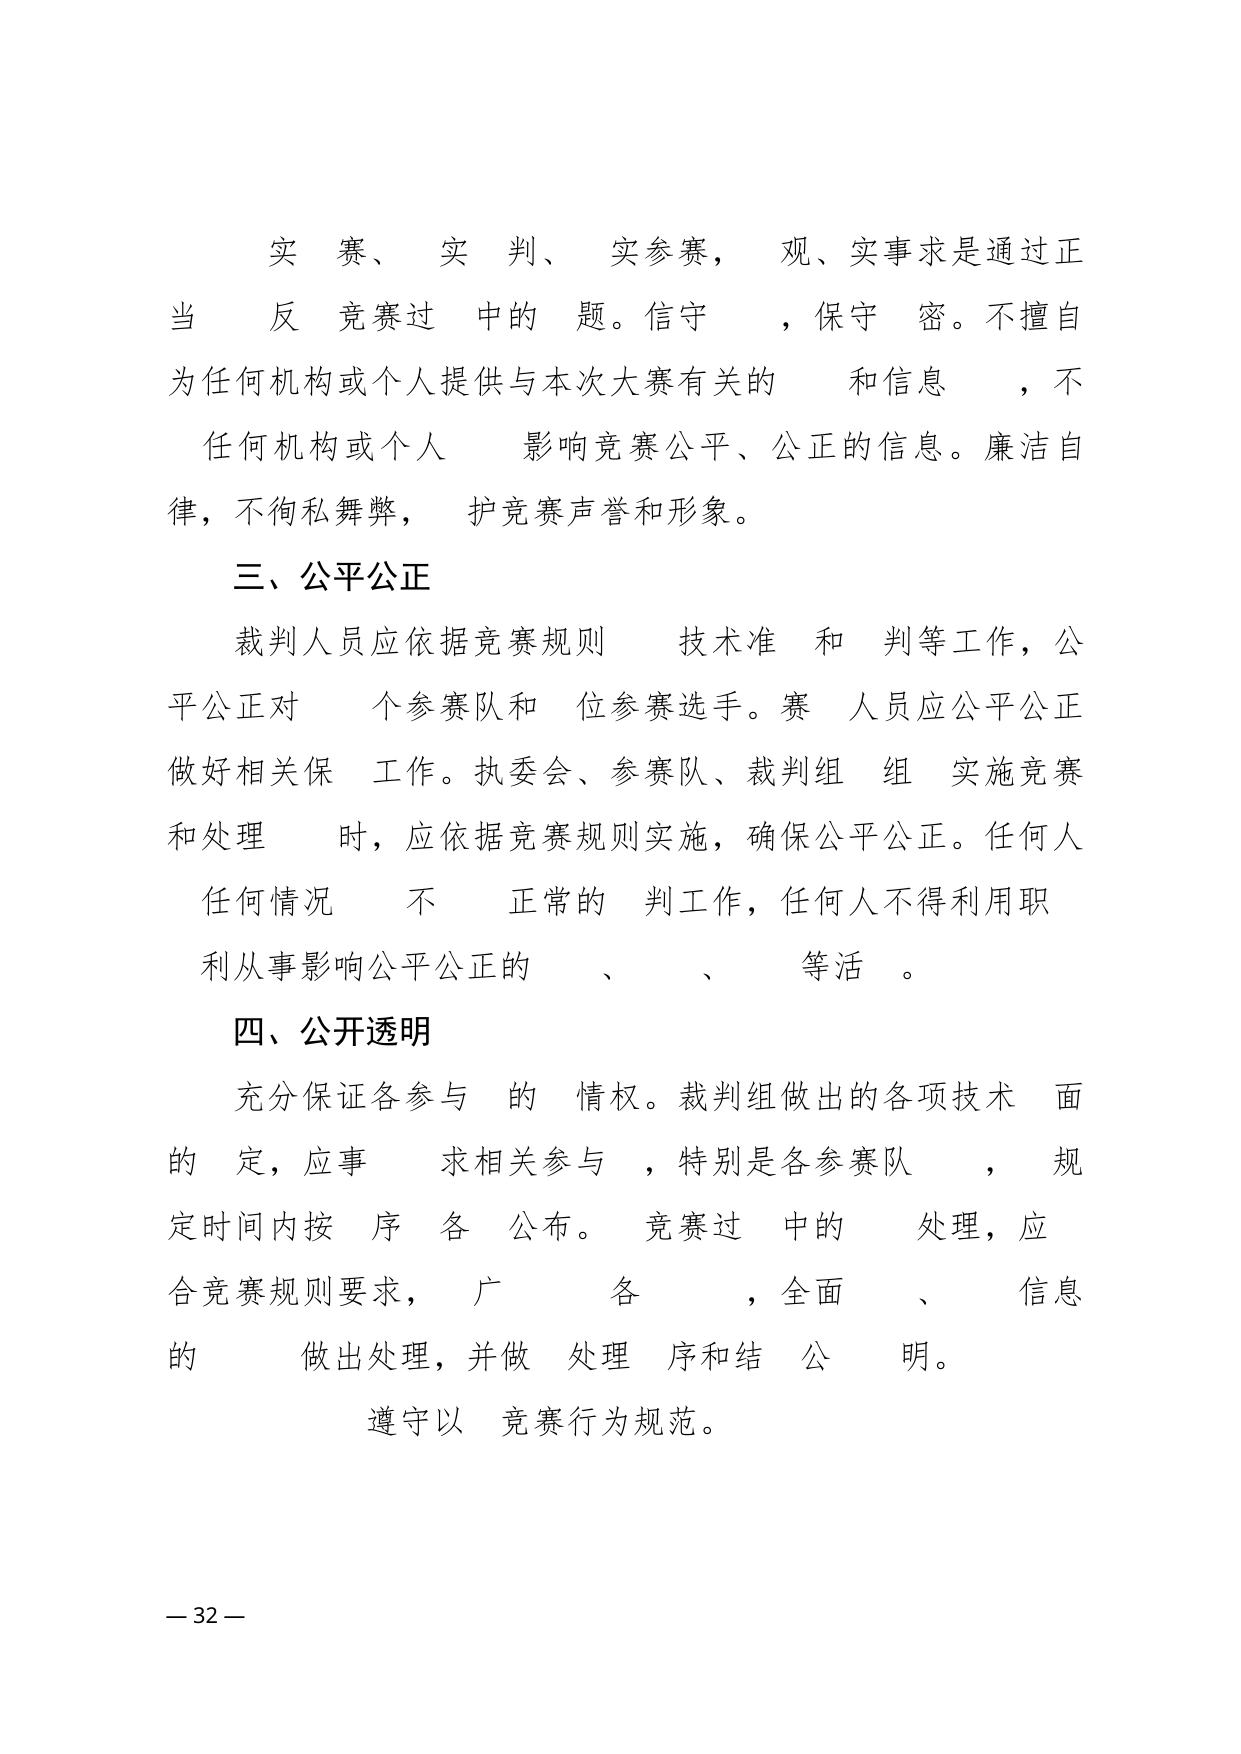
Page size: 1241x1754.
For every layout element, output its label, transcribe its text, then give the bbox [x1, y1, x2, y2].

text 我们承诺遵守以上竞赛行为规范。 [165, 1387, 1087, 1452]
text 裁判人员应依据竞赛规则开展技术准备和评判等工作，公平公正对待每个参赛队和每位参赛选手。赛务人员应公平公正做好相关保障工作。执委会、参赛队、裁判组在组织实施竞赛和处理争议时，应依据竞赛规则实施，确保公平公正。任何人在任何情况下都不干预正常的评判工作，任何人不得利用职务便利从事影响公平公正的培训、推销、赞助等活动。 [165, 607, 1087, 997]
text 诚实办赛、诚实评判、诚实参赛，客观、实事求是通过正当渠道反映竞赛过程中的问题。信守承诺，保守秘密。不擅自为任何机构或个人提供与本次大赛有关的培训和信息咨询，不向任何机构或个人透露影响竞赛公平、公正的信息。廉洁自律，不徇私舞弊，维护竞赛声誉和形象。 [165, 217, 1087, 542]
text 四、公开透明 [165, 997, 1087, 1062]
text 三、公平公正 [165, 542, 1087, 607]
text 充分保证各参与方的知情权。裁判组做出的各项技术方面的决定，应事先征求相关参与方，特别是各参赛队意见，在规定时间内按程序向各方公布。在竞赛过程中的争议处理，应符合竞赛规则要求，在广泛听取各方意见，全面了解、掌握信息的基础上做出处理，并做到处理程序和结果公开透明。 [165, 1062, 1087, 1387]
